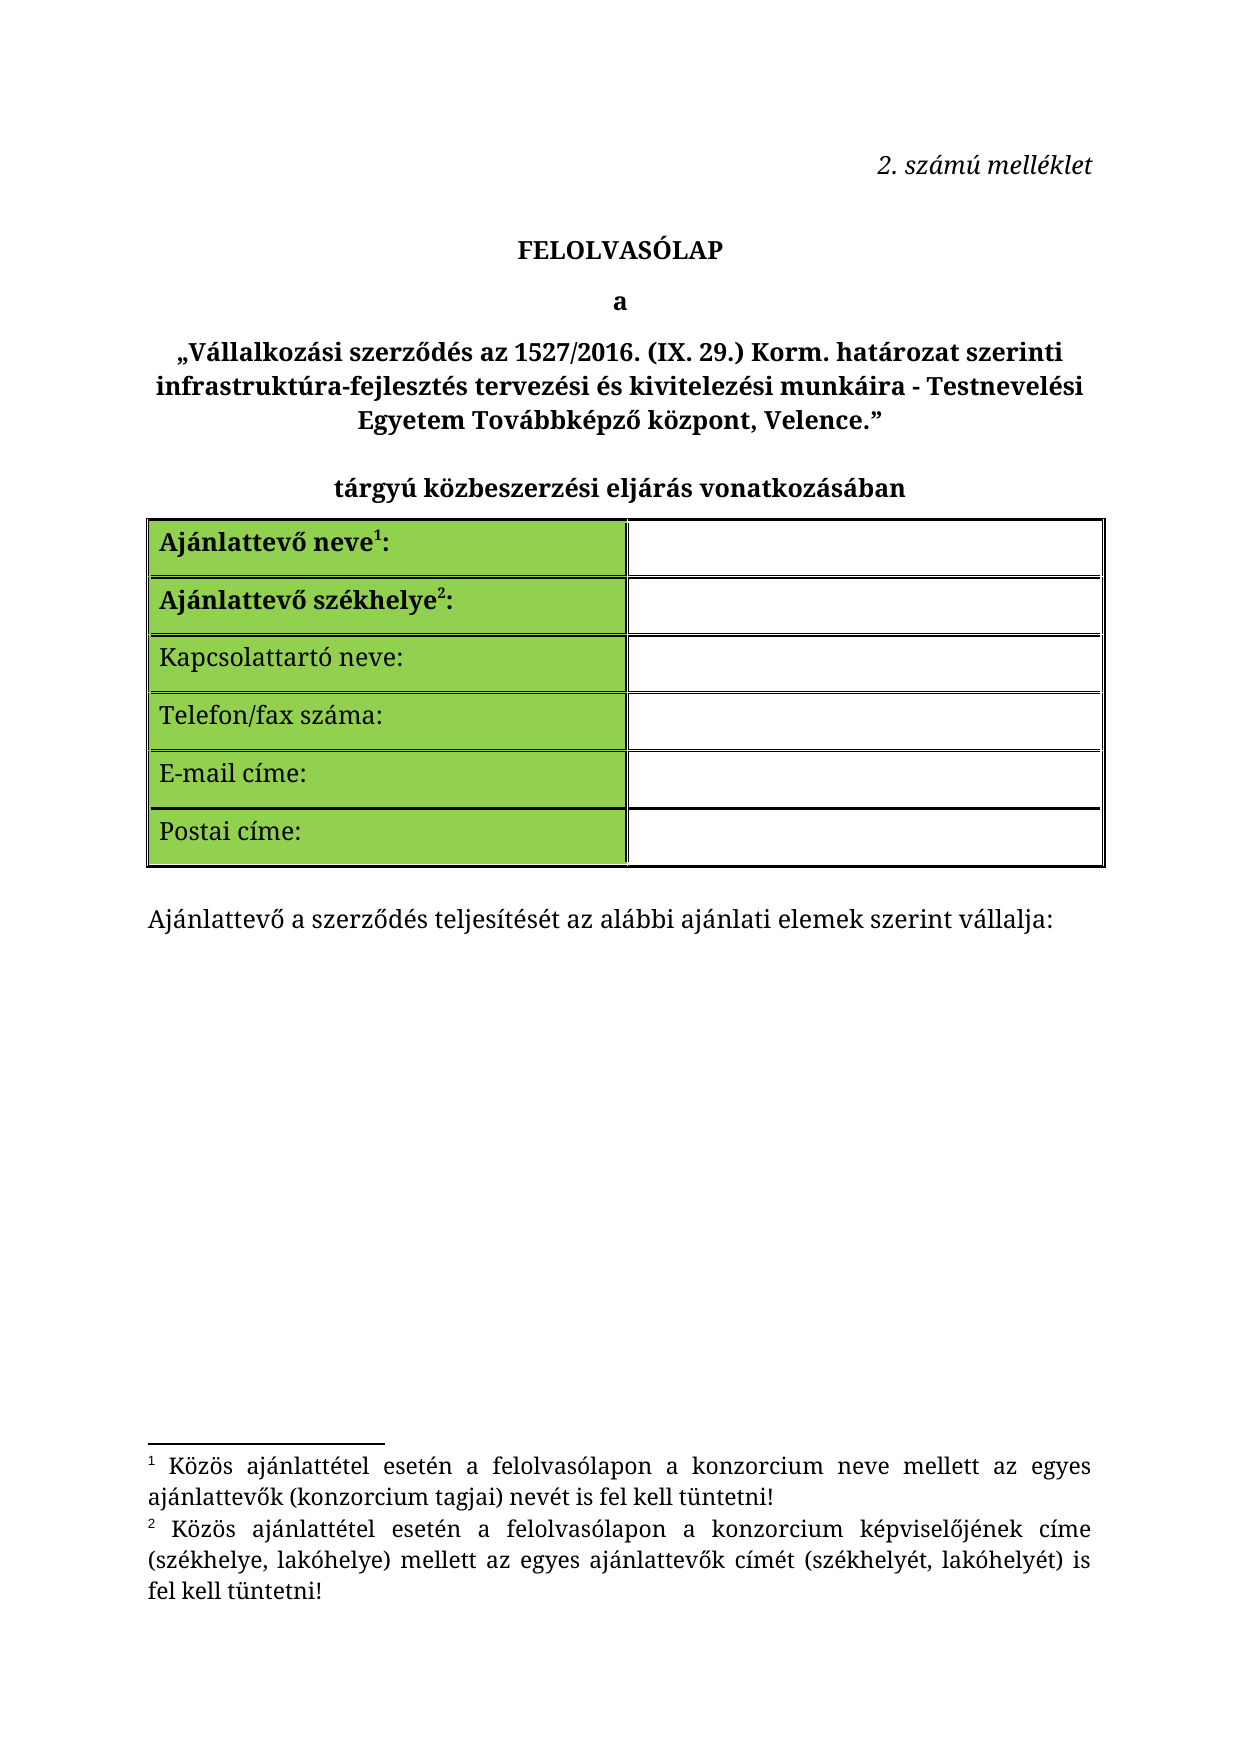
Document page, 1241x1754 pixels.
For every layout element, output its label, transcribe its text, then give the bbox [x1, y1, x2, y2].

text a [148, 284, 1093, 318]
table_header Ajánlattevő neve: [149, 521, 627, 575]
text felolvasólap [148, 233, 1093, 267]
table_cell Postai címe: [149, 807, 627, 864]
table_cell Kapcsolattartó neve: [148, 633, 627, 691]
text Ajánlattevő a szerződés teljesítését az alábbi ajánlati elemek szerint vállalja: [148, 902, 1093, 936]
table_cell E-mail címe: [149, 749, 626, 807]
text 2. számú melléklet [148, 148, 1093, 182]
text „Vállalkozási szerződés az 1527/2016. (IX. 29.) Korm. határozat szerinti infrastruktúra-fejlesztés tervezési és kivitelezési munkáira - Testnevelési Egyetem Továbbképző központ, Velence.” [148, 335, 1093, 437]
table_header [627, 520, 1102, 575]
text tárgyú közbeszerzési eljárás vonatkozásában [148, 471, 1093, 505]
table_cell Telefon/fax száma: [149, 691, 626, 749]
table_cell Ajánlattevő székhelye: [148, 575, 627, 633]
table_cell [629, 749, 1102, 807]
table_cell [627, 807, 1102, 864]
table_cell [627, 633, 1104, 691]
table_cell [627, 575, 1104, 633]
table_cell [629, 691, 1102, 749]
